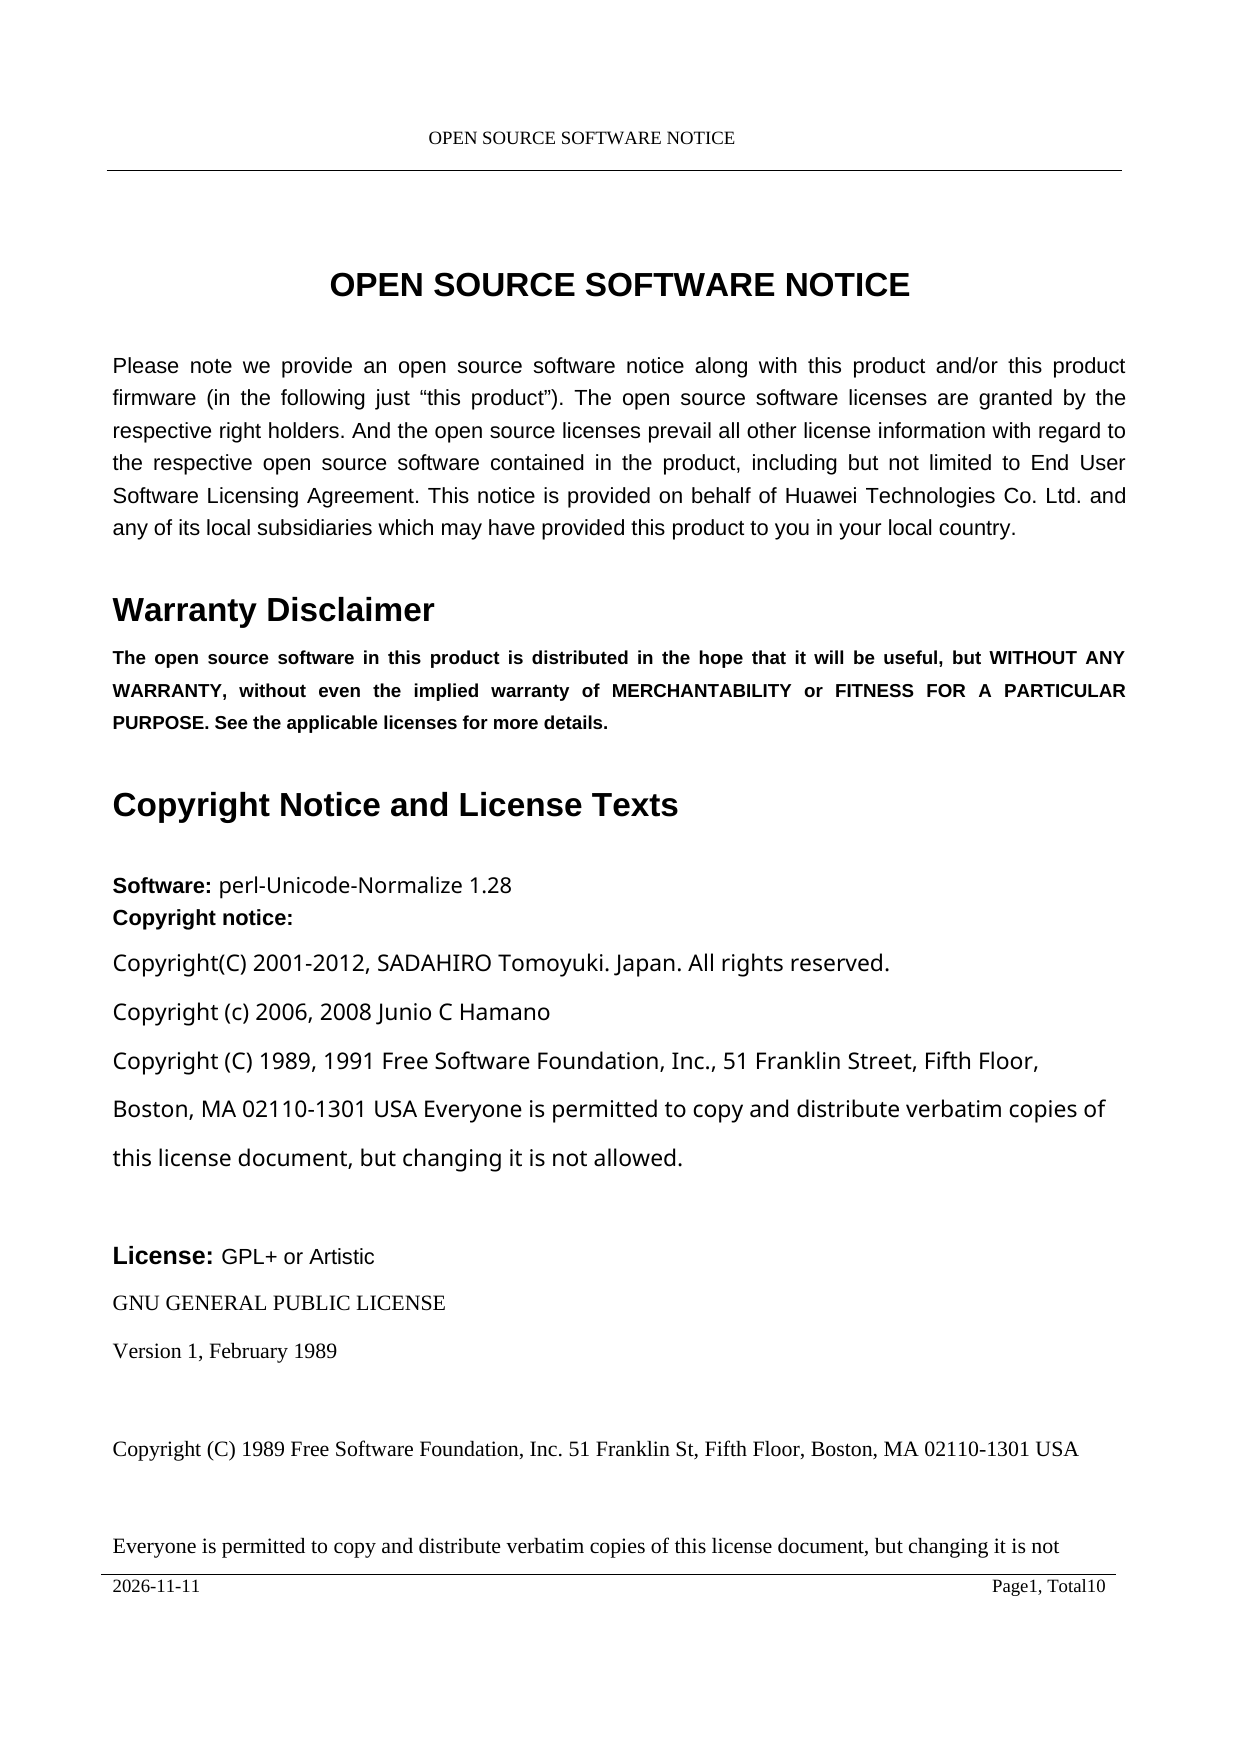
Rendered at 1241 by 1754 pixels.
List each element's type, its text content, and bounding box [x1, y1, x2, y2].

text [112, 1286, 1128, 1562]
text Warranty Disclaimer [112, 576, 1128, 641]
text Copyright(C) 2001-2012, SADAHIRO Tomoyuki. Japan. All rights reserved. Copyright (c) 2006, 2008 Junio C Hamano Copyright (C) 1989, 1991 Free Software Foundation, Inc., 51 Franklin Street, Fifth Floor, Boston, MA 02110-1301 USA Everyone is permitted to copy and distribute verbatim copies of this license document, but changing it is not allowed. [112, 947, 1128, 1223]
text Copyright Notice and License Texts [112, 771, 1128, 836]
text The open source software in this product is distributed in the hope that it will be useful, but WITHOUT ANY WARRANTY, without even the implied warranty of MERCHANTABILITY or FITNESS FOR A PARTICULAR PURPOSE. See the applicable licenses for more details. [112, 641, 1128, 739]
text Software: perl-Unicode-Normalize 1.28 [112, 869, 1128, 901]
text License: GPL+ or Artistic [112, 1239, 1128, 1272]
text Copyright notice: [112, 901, 1128, 934]
text Please note we provide an open source software notice along with this product and/or this product firmware (in the following just “this product”). The open source software licenses are granted by the respective right holders. And the open source licenses prevail all other license information with regard to the respective open source software contained in the product, including but not limited to End User Software Licensing Agreement. This notice is provided on behalf of Huawei Technologies Co. Ltd. and any of its local subsidiaries which may have provided this product to you in your local country. [112, 349, 1128, 544]
text OPEN SOURCE SOFTWARE NOTICE [112, 251, 1128, 316]
